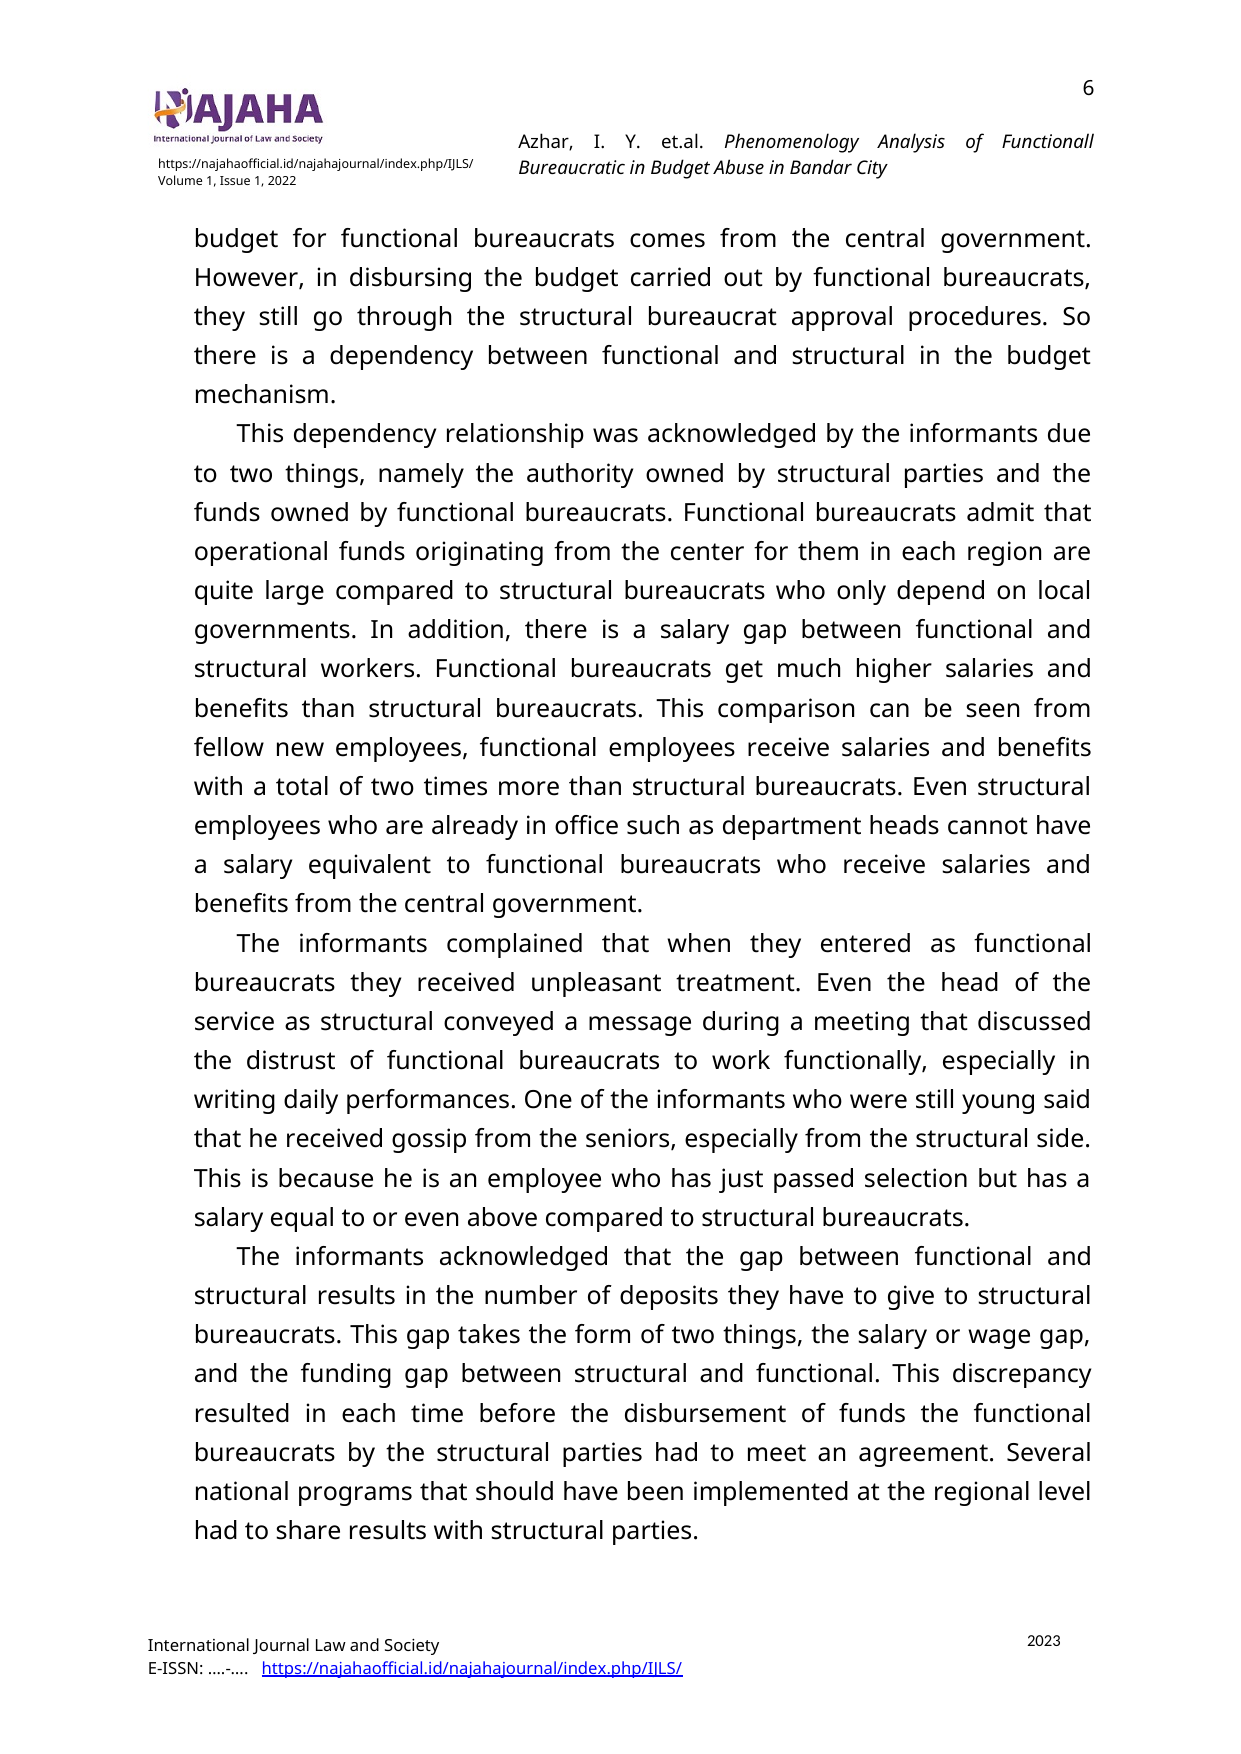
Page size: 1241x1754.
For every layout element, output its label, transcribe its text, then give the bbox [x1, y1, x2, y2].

list The informants acknowledged that the gap between functional and structural results in the number of deposits they have to give to structural bureaucrats. This gap takes the form of two things, the salary or wage gap, and the funding gap between structural and functional. This discrepancy resulted in each time before the disbursement of funds the functional bureaucrats by the structural parties had to meet an agreement. Several national programs that should have been implemented at the regional level had to share results with structural parties. [193, 1238, 1093, 1547]
list The informants complained that when they entered as functional bureaucrats they received unpleasant treatment. Even the head of the service as structural conveyed a message during a meeting that discussed the distrust of functional bureaucrats to work functionally, especially in writing daily performances. One of the informants who were still young said that he received gossip from the seniors, especially from the structural side. This is because he is an employee who has just passed selection but has a salary equal to or even above compared to structural bureaucrats. [193, 925, 1093, 1233]
list This dependency relationship was acknowledged by the informants due to two things, namely the authority owned by structural parties and the funds owned by functional bureaucrats. Functional bureaucrats admit that operational funds originating from the center for them in each region are quite large compared to structural bureaucrats who only depend on local governments. In addition, there is a salary gap between functional and structural workers. Functional bureaucrats get much higher salaries and benefits than structural bureaucrats. This comparison can be seen from fellow new employees, functional employees receive salaries and benefits with a total of two times more than structural bureaucrats. Even structural employees who are already in office such as department heads cannot have a salary equivalent to functional bureaucrats who receive salaries and benefits from the central government. [193, 416, 1093, 920]
picture [147, 75, 328, 158]
